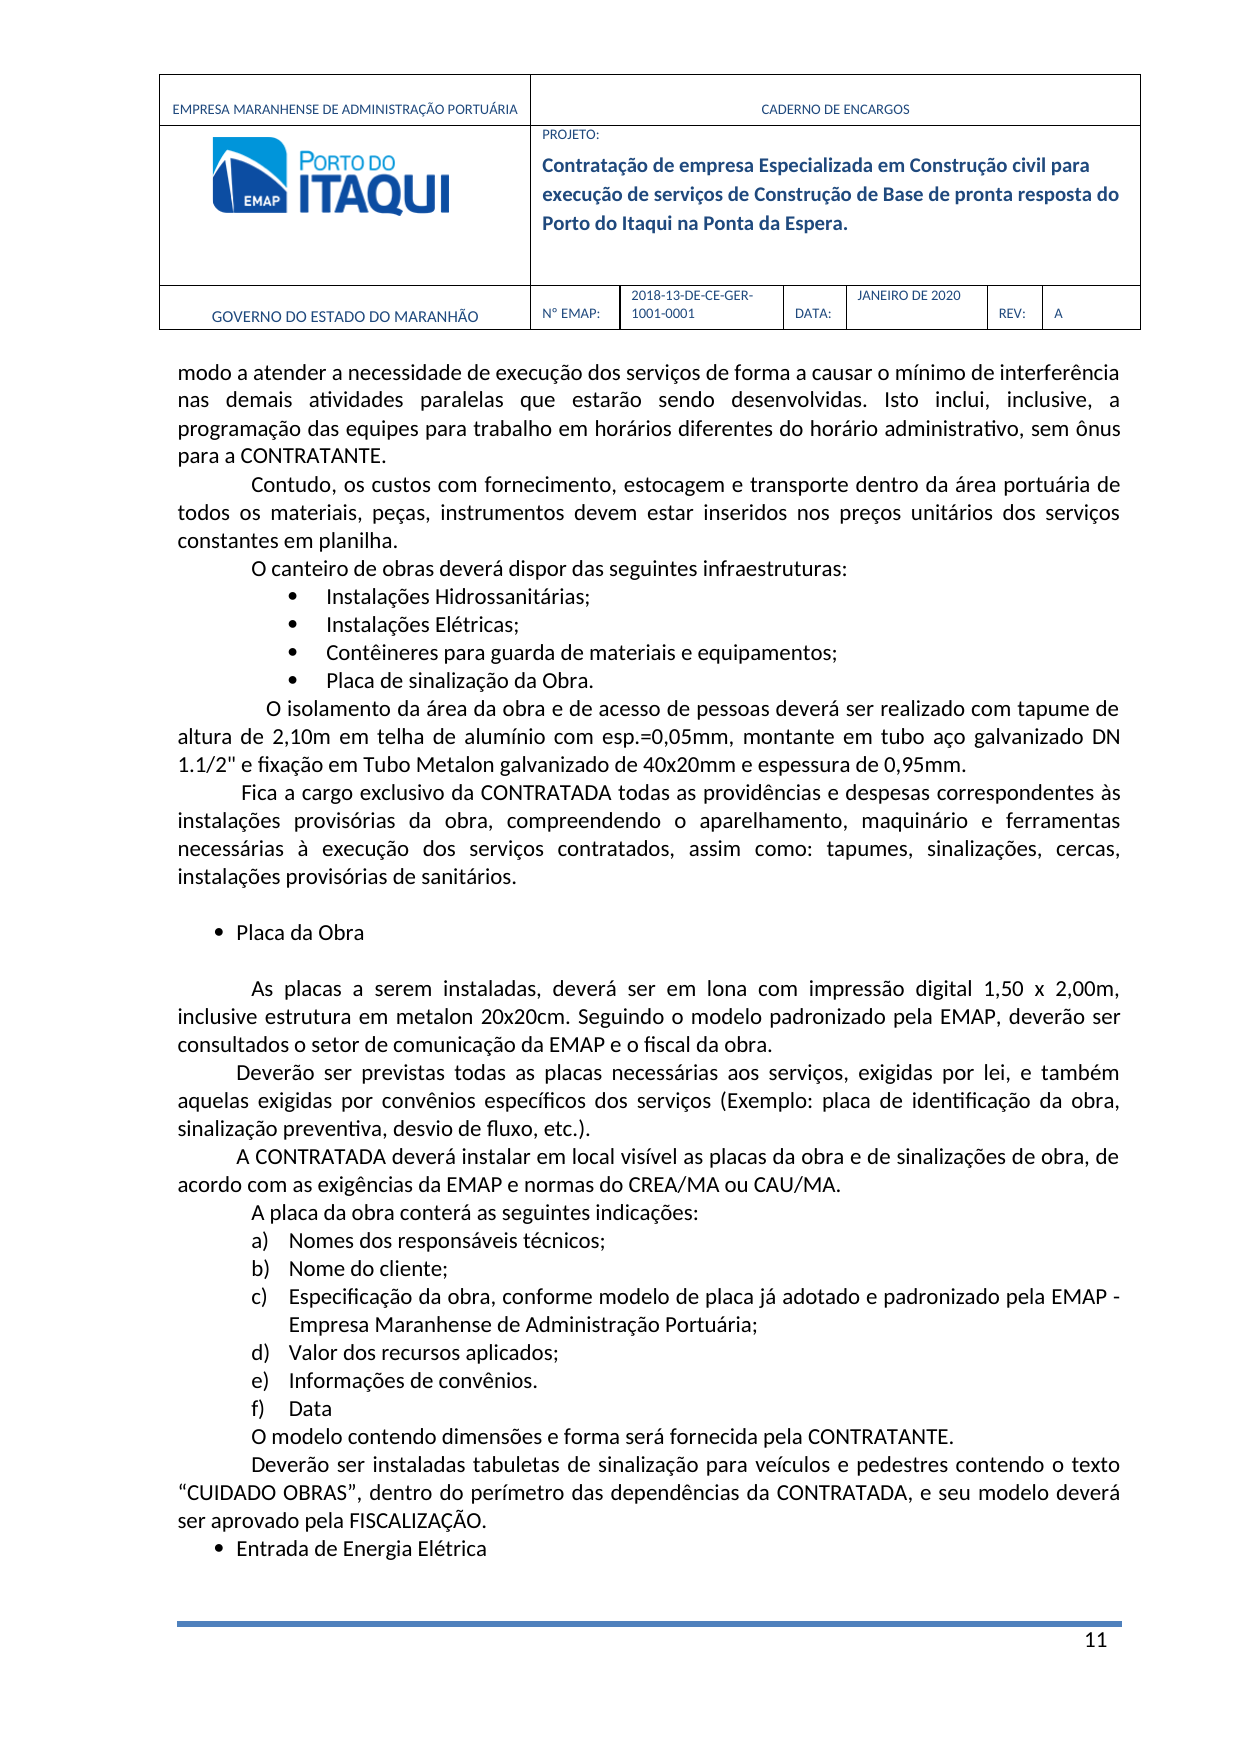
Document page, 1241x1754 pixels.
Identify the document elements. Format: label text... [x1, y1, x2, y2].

list Informações de convênios. [251, 1366, 1122, 1394]
list Contêineres para guarda de materiais e equipamentos; [288, 638, 1122, 666]
list Placa da Obra [215, 918, 1122, 946]
picture [212, 137, 449, 216]
text O modelo contendo dimensões e forma será fornecida pela CONTRATANTE. [177, 1422, 1122, 1450]
text A placa da obra conterá as seguintes indicações: [177, 1198, 1122, 1226]
text As placas a serem instaladas, deverá ser em lona com impressão digital 1,50 x 2,00m, inclusive estrutura em metalon 20x20cm. Seguindo o modelo padronizado pela EMAP, deverão ser consultados o setor de comunicação da EMAP e o fiscal da obra. [177, 974, 1122, 1058]
text O isolamento da área da obra e de acesso de pessoas deverá ser realizado com tapume de altura de 2,10m em telha de alumínio com esp.=0,05mm, montante em tubo aço galvanizado DN 1.1/2" e fixação em Tubo Metalon galvanizado de 40x20mm e espessura de 0,95mm. [177, 694, 1122, 778]
list Data [251, 1394, 1122, 1422]
text Fica a cargo exclusivo da CONTRATADA todas as providências e despesas correspondentes às instalações provisórias da obra, compreendendo o aparelhamento, maquinário e ferramentas necessárias à execução dos serviços contratados, assim como: tapumes, sinalizações, cercas, instalações provisórias de sanitários. [177, 778, 1122, 890]
list Valor dos recursos aplicados; [251, 1338, 1122, 1366]
text A CONTRATADA deverá instalar em local visível as placas da obra e de sinalizações de obra, de acordo com as exigências da EMAP e normas do CREA/MA ou CAU/MA. [177, 1142, 1122, 1198]
text O canteiro de obras deverá dispor das seguintes infraestruturas: [177, 554, 1122, 582]
list Entrada de Energia Elétrica [215, 1534, 1122, 1562]
list Instalações Hidrossanitárias; [288, 582, 1122, 610]
list Nomes dos responsáveis técnicos; [251, 1226, 1122, 1254]
list Instalações Elétricas; [288, 610, 1122, 638]
list Placa de sinalização da Obra. [288, 666, 1122, 694]
list Nome do cliente; [251, 1254, 1122, 1282]
list Especificação da obra, conforme modelo de placa já adotado e padronizado pela EMAP - Empresa Maranhense de Administração Portuária; [251, 1282, 1122, 1338]
text Contudo, os custos com fornecimento, estocagem e transporte dentro da área portuária de todos os materiais, peças, instrumentos devem estar inseridos nos preços unitários dos serviços constantes em planilha. [177, 470, 1122, 554]
text Deverão ser previstas todas as placas necessárias aos serviços, exigidas por lei, e também aquelas exigidas por convênios específicos dos serviços (Exemplo: placa de identificação da obra, sinalização preventiva, desvio de fluxo, etc.). [177, 1058, 1122, 1142]
text Deverão ser instaladas tabuletas de sinalização para veículos e pedestres contendo o texto “CUIDADO OBRAS”, dentro do perímetro das dependências da CONTRATADA, e seu modelo deverá ser aprovado pela FISCALIZAÇÃO. [177, 1450, 1122, 1534]
